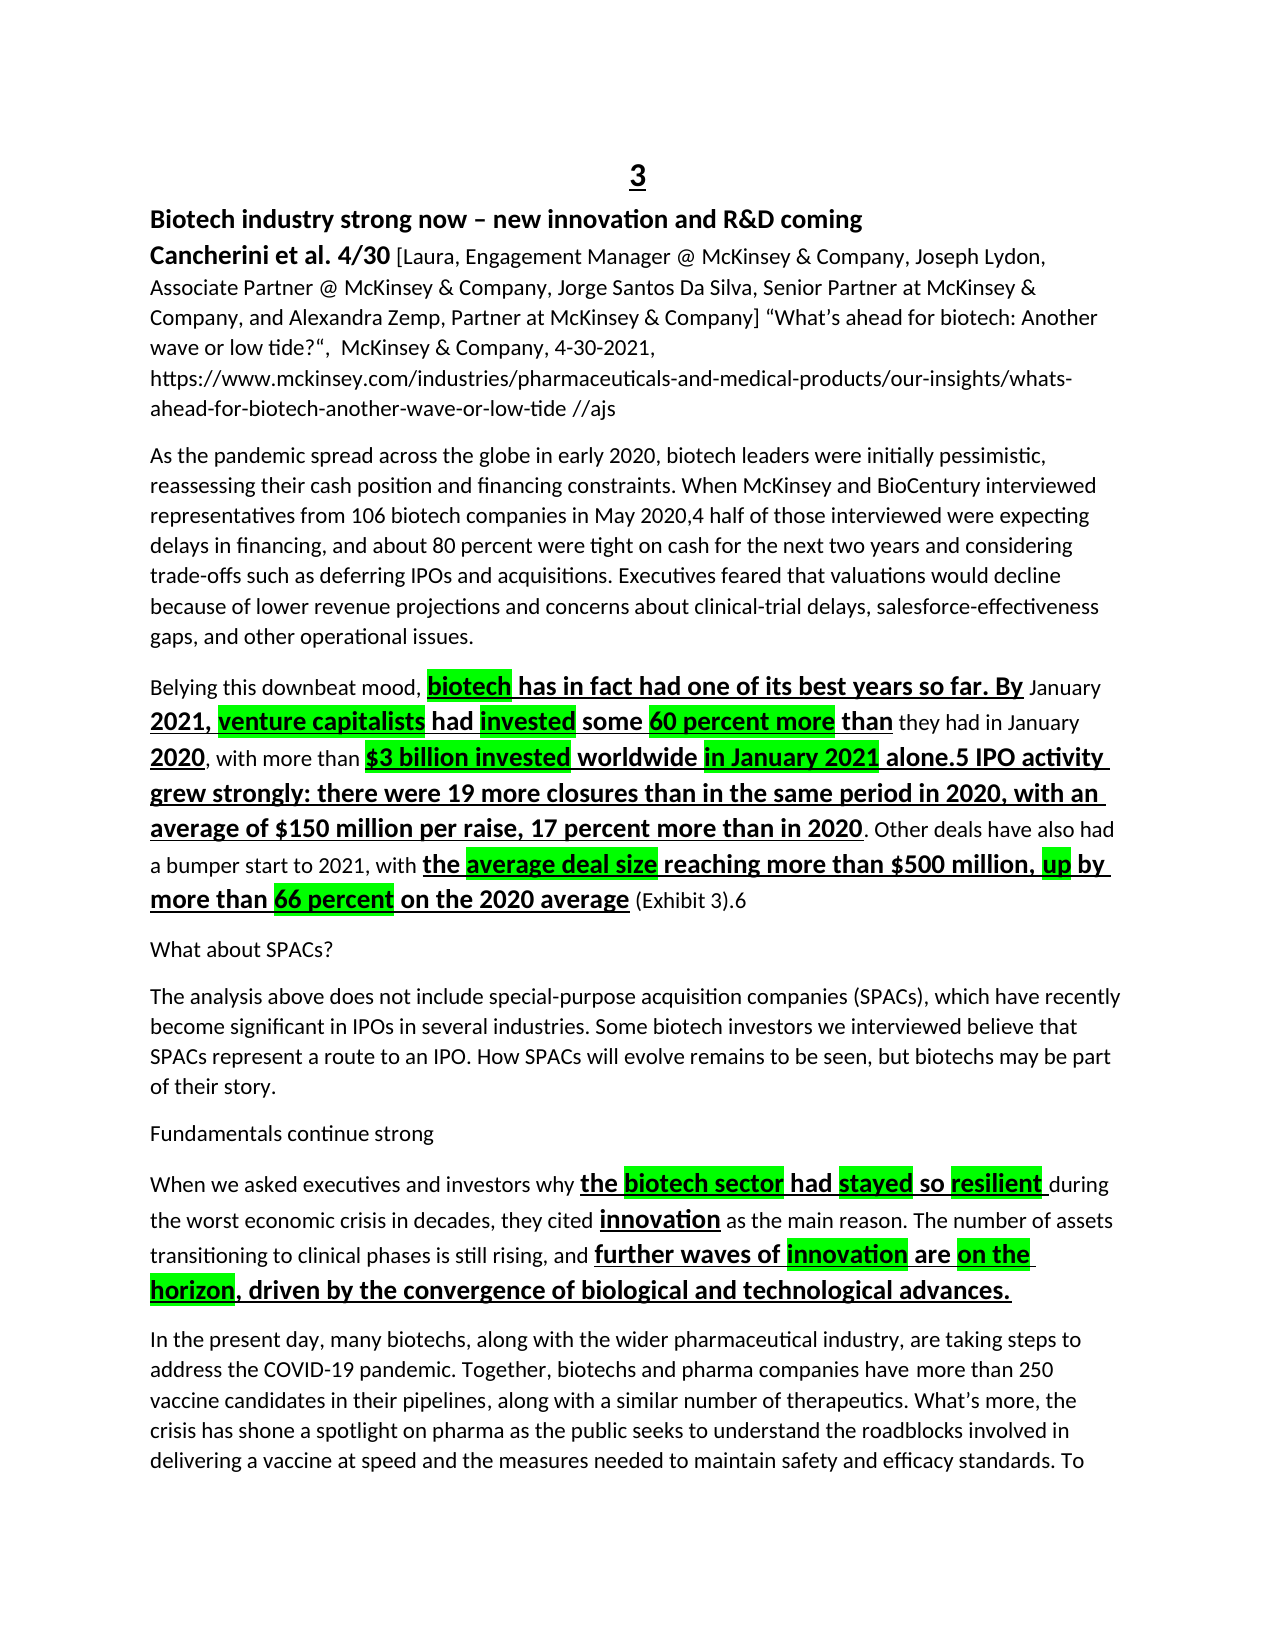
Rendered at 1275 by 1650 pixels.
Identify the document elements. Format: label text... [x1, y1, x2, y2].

text The analysis above does not include special-purpose acquisition companies (SPACs), which have recently become significant in IPOs in several industries. Some biotech investors we interviewed believe that SPACs represent a route to an IPO. How SPACs will evolve remains to be seen, but biotechs may be part of their story. [150, 982, 1125, 1101]
text Cancherini et al. 4/30 [Laura, Engagement Manager @ McKinsey & Company, Joseph Lydon, Associate Partner @ McKinsey & Company, Jorge Santos Da Silva, Senior Partner at McKinsey & Company, and Alexandra Zemp, Partner at McKinsey & Company] “What’s ahead for biotech: Another wave or low tide?“, McKinsey & Company, 4-30-2021, https://www.mckinsey.com/industries/pharmaceuticals-and-medical-products/our-insights/whats-ahead-for-biotech-another-wave-or-low-tide //ajs [150, 238, 1125, 422]
subtitle Biotech industry strong now – new innovation and R&D coming [150, 202, 1125, 235]
text As the pandemic spread across the globe in early 2020, biotech leaders were initially pessimistic, reassessing their cash position and financing constraints. When McKinsey and BioCentury interviewed representatives from 106 biotech companies in May 2020,4 half of those interviewed were expecting delays in financing, and about 80 percent were tight on cash for the next two years and considering trade-offs such as deferring IPOs and acquisitions. Executives feared that valuations would decline because of lower revenue projections and concerns about clinical-trial delays, salesforce-effectiveness gaps, and other operational issues. [150, 441, 1125, 650]
subtitle 3 [150, 154, 1125, 195]
text What about SPACs? [150, 935, 1125, 963]
text Fundamentals continue strong [150, 1119, 1125, 1147]
text Belying this downbeat mood, biotech has in fact had one of its best years so far. By January 2021, venture capitalists had invested some 60 percent more than they had in January 2020, with more than $3 billion invested worldwide in January 2021 alone.5 IPO activity grew strongly: there were 19 more closures than in the same period in 2020, with an average of $150 million per raise, 17 percent more than in 2020. Other deals have also had a bumper start to 2021, with the average deal size reaching more than $500 million, up by more than 66 percent on the 2020 average (Exhibit 3).6 [150, 669, 1125, 916]
text When we asked executives and investors why the biotech sector had stayed so resilient during the worst economic crisis in decades, they cited innovation as the main reason. The number of assets transitioning to clinical phases is still rising, and further waves of innovation are on the horizon, driven by the convergence of biological and technological advances. [150, 1166, 1125, 1306]
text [150, 1325, 1125, 1474]
